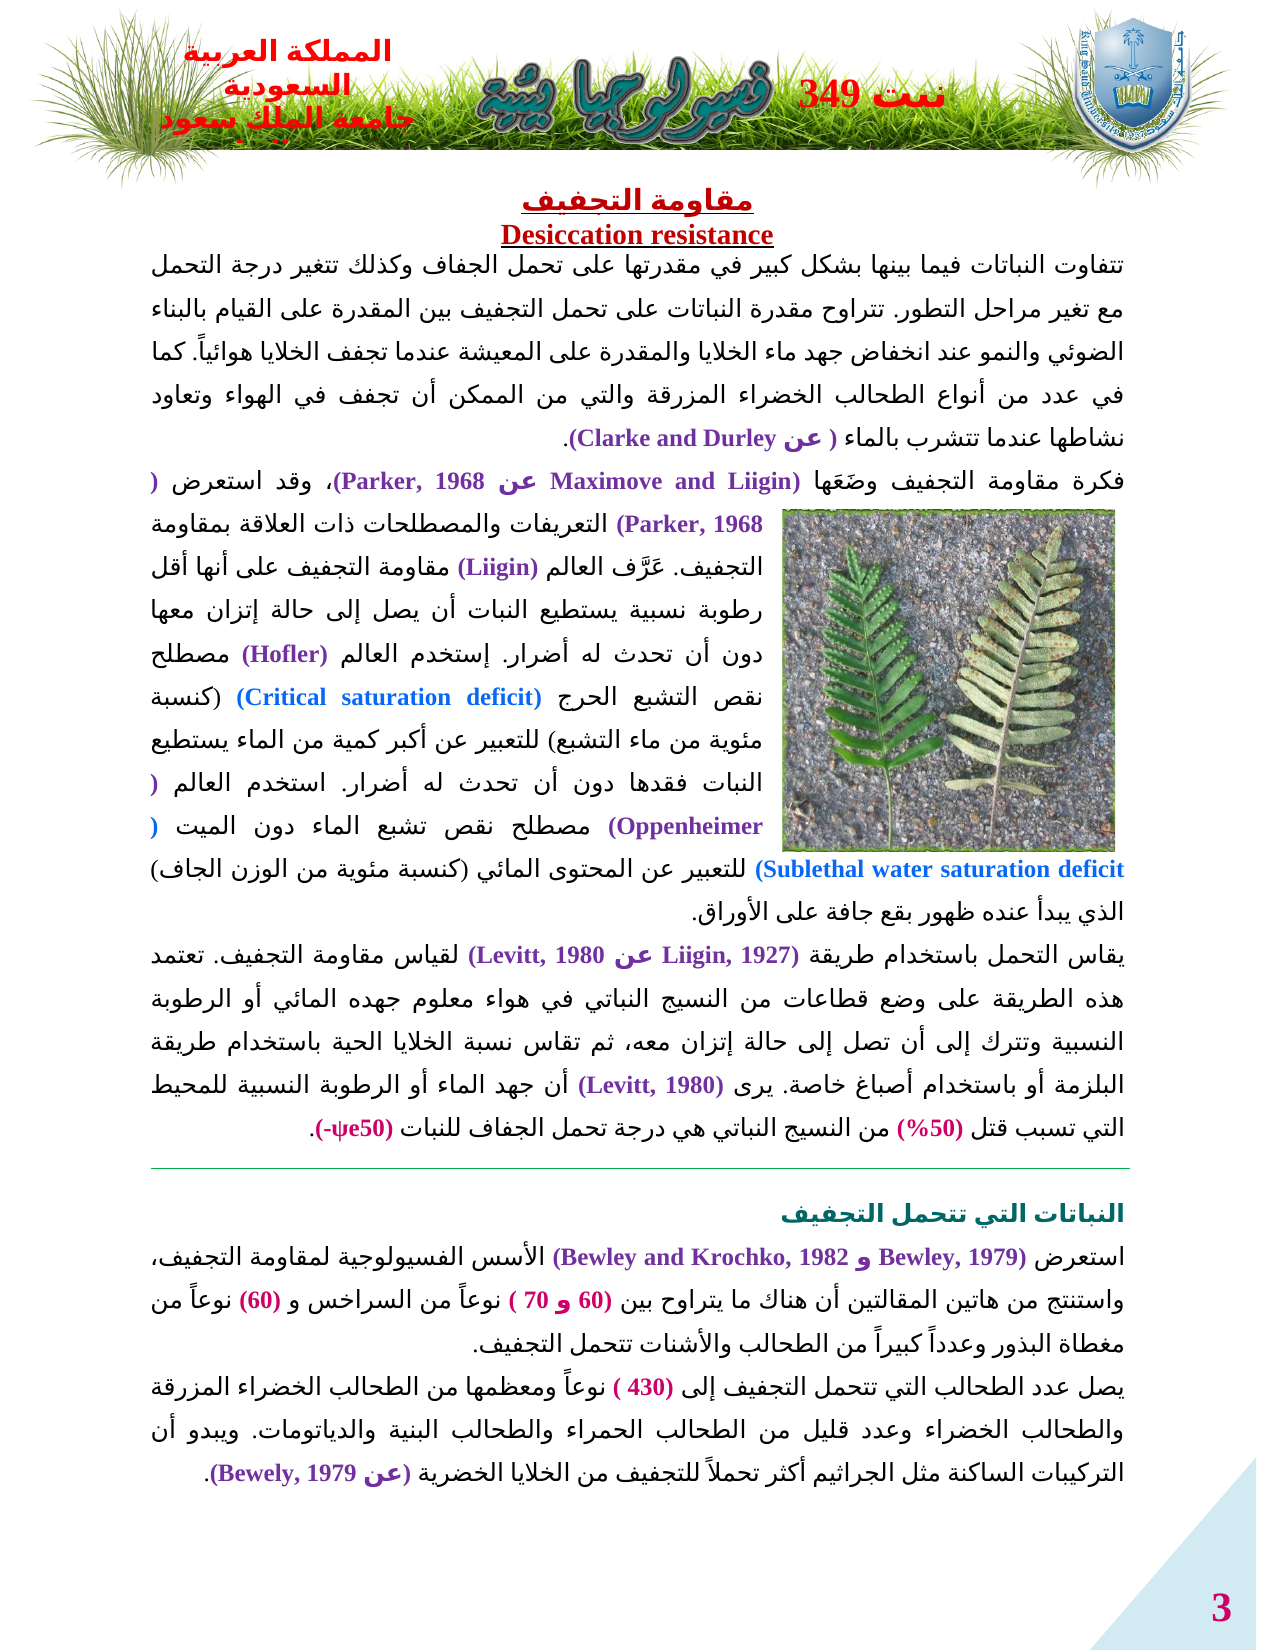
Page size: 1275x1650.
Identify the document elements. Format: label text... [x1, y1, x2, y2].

picture [26, 5, 1235, 191]
text يصل عدد الطحالب التي تتحمل التجفيف إلى (430 ) نوعاً ومعظمها من الطحالب الخضراء المزرقة والطحالب الخضراء وعدد قليل من الطحالب الحمراء والطحالب البنية والدياتومات. ويبدو أن التركيبات الساكنة مثل الجراثيم أكثر تحملاً للتجفيف من الخلايا الخضرية (عن Bewely, 1979). [150, 1372, 1125, 1487]
text استعرض (Bewley, 1979 و Bewley and Krochko, 1982) الأسس الفسيولوجية لمقاومة التجفيف، واستنتج من هاتين المقالتين أن هناك ما يتراوح بين (60 و 70 ) نوعاً من السراخس و (60) نوعاً من مغطاة البذور وعدداً كبيراً من الطحالب والأشنات تتحمل التجفيف. [150, 1242, 1125, 1357]
text النباتات التي تتحمل التجفيف [150, 1199, 1125, 1228]
picture [780, 509, 1115, 851]
text Desiccation resistance [150, 217, 1125, 251]
text يقاس التحمل باستخدام طريقة (Liigin, 1927 عن Levitt, 1980) لقياس مقاومة التجفيف. تعتمد هذه الطريقة على وضع قطاعات من النسيج النباتي في هواء معلوم جهده المائي أو الرطوبة النسبية وتترك إلى أن تصل إلى حالة إتزان معه، ثم تقاس نسبة الخلايا الحية باستخدام طريقة البلزمة أو باستخدام أصباغ خاصة. يرى (Levitt, 1980) أن جهد الماء أو الرطوبة النسبية للمحيط التي تسبب قتل (50%) من النسيج النباتي هي درجة تحمل الجفاف للنبات (ψe50-). [150, 941, 1125, 1142]
picture [329, 50, 374, 57]
text مقاومة التجفيف [150, 183, 1125, 217]
picture [299, 50, 310, 57]
text تتفاوت النباتات فيما بينها بشكل كبير في مقدرتها على تحمل الجفاف وكذلك تتغير درجة التحمل مع تغير مراحل التطور. تتراوح مقدرة النباتات على تحمل التجفيف بين المقدرة على القيام بالبناء الضوئي والنمو عند انخفاض جهد ماء الخلايا والمقدرة على المعيشة عندما تجفف الخلايا هوائياً. كما في عدد من أنواع الطحالب الخضراء المزرقة والتي من الممكن أن تجفف في الهواء وتعاود نشاطها عندما تتشرب بالماء ( عن Clarke and Durley). [150, 251, 1125, 452]
picture [313, 50, 323, 57]
